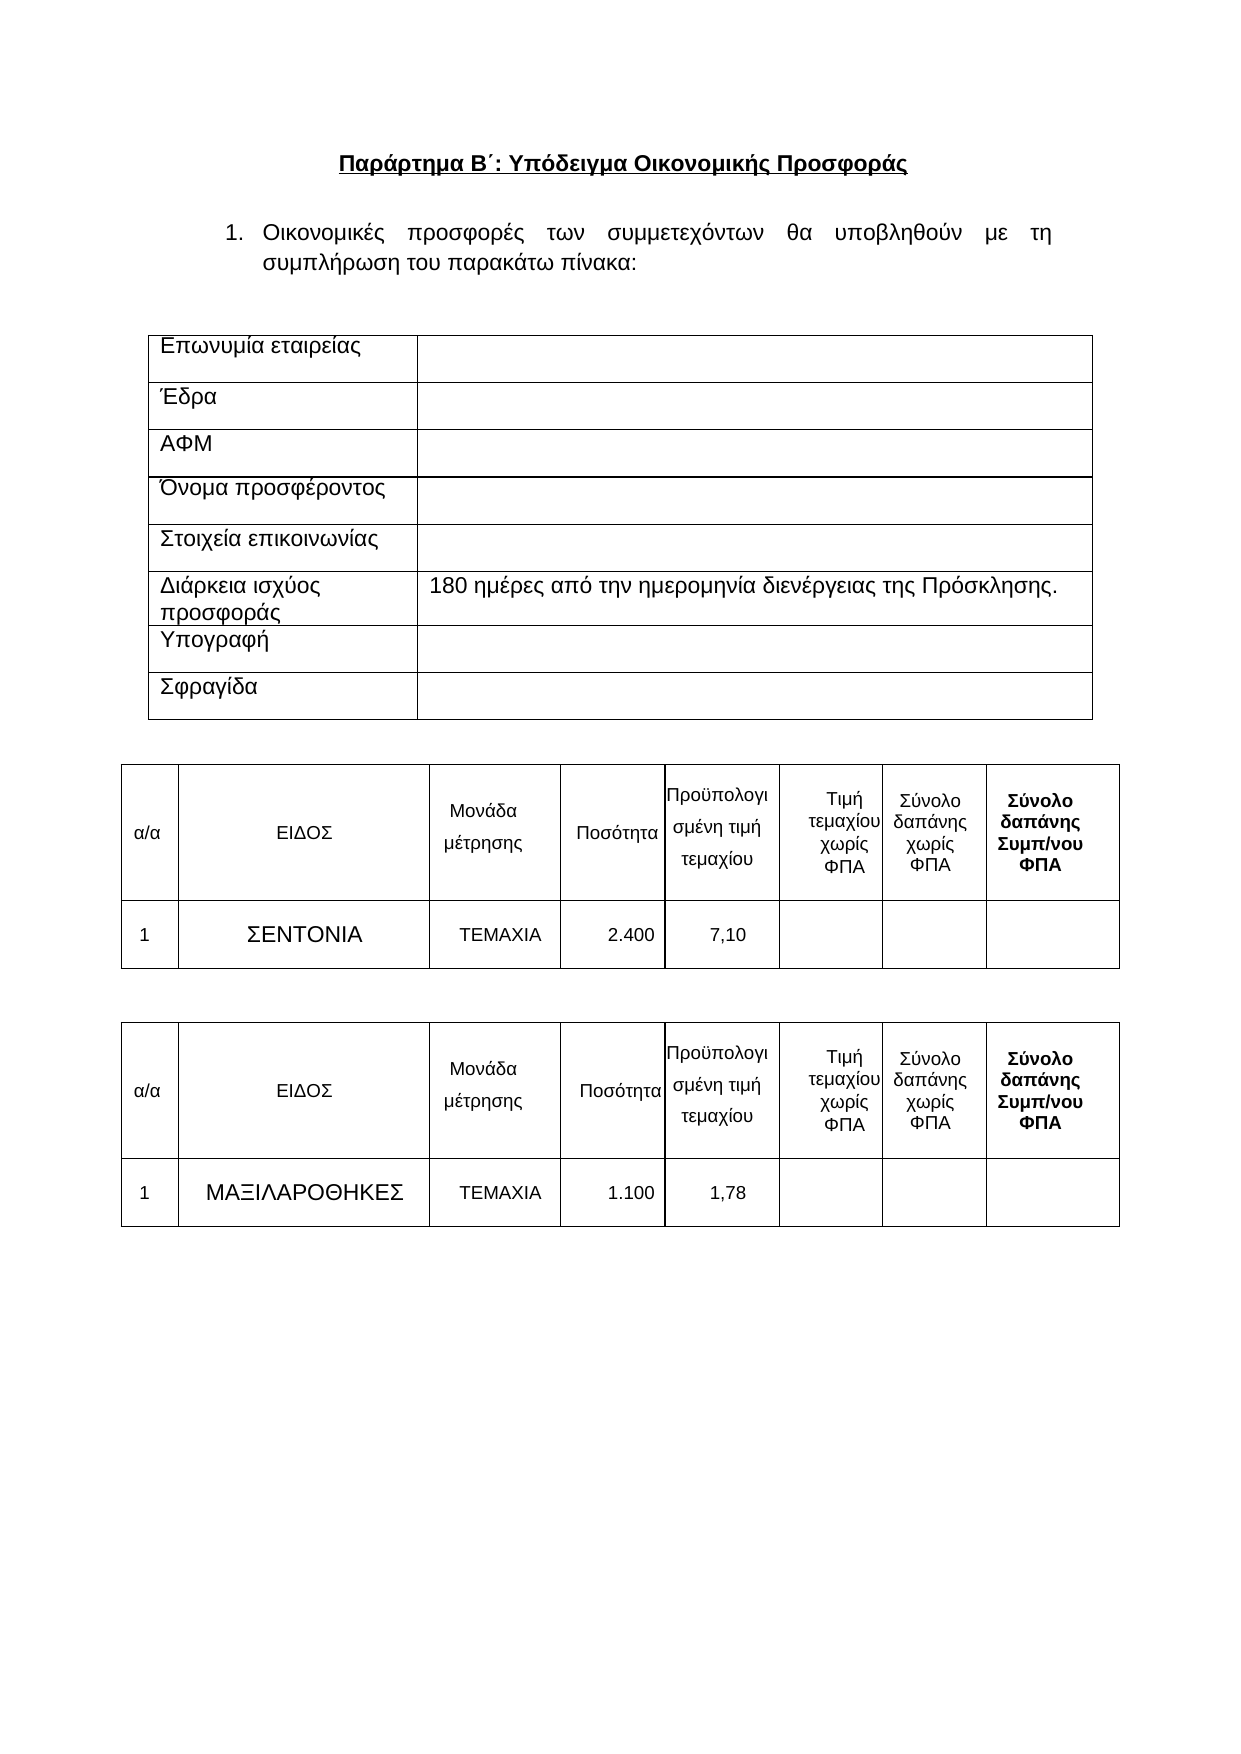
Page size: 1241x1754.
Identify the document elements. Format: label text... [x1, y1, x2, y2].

table_header ΕΙΔΟΣ [179, 765, 429, 900]
table_cell ΤΕΜΑΧΙΑ [430, 901, 560, 968]
table_cell [418, 383, 1092, 429]
text Παράρτημα B΄: Υπόδειγμα Οικονομικής Προσφοράς [187, 150, 1059, 176]
table_header Τιμή τεμαχίου χωρίς ΦΠΑ [780, 1023, 882, 1158]
table_cell ΑΦΜ [149, 430, 417, 476]
table_cell ΤΕΜΑΧΙΑ [430, 1159, 560, 1226]
table_header Ποσότητα [561, 1023, 664, 1158]
table_header Μονάδα μέτρησης [430, 1023, 560, 1158]
table_header Μονάδα μέτρησης [430, 765, 560, 900]
table_cell 2.400 [561, 901, 664, 968]
table_header Σύνολο δαπάνης Συμπ/νου ΦΠΑ [987, 765, 1119, 900]
table_header Ποσότητα [561, 765, 664, 900]
table_cell 1 [122, 901, 178, 968]
table_cell 1,78 [666, 1159, 779, 1226]
table_cell Έδρα [149, 383, 417, 429]
table_cell [418, 430, 1092, 476]
table_cell [418, 626, 1092, 672]
table_header Σύνολο δαπάνης χωρίς ΦΠΑ [883, 1023, 986, 1158]
table_cell 180 ημέρες από την ημερομηνία διενέργειας της Πρόσκλησης. [418, 572, 1092, 625]
table_cell [883, 901, 986, 968]
table_header Σύνολο δαπάνης χωρίς ΦΠΑ [883, 765, 986, 900]
table_header Επωνυμία εταιρείας [149, 336, 417, 382]
table_cell Στοιχεία επικοινωνίας [149, 525, 417, 571]
table_header [418, 336, 1092, 382]
table_cell [987, 901, 1119, 968]
table_header α/α [122, 765, 178, 900]
table_cell Σφραγίδα [149, 673, 417, 719]
table_header Σύνολο δαπάνης Συμπ/νου ΦΠΑ [987, 1023, 1119, 1158]
table_cell [418, 478, 1092, 524]
table_header Τιμή τεμαχίου χωρίς ΦΠΑ [780, 765, 882, 900]
table_header ΕΙΔΟΣ [179, 1023, 429, 1158]
table_cell 1.100 [561, 1159, 664, 1226]
table_header Προϋπολογισμένη τιμή τεμαχίου [666, 765, 779, 900]
list Οικονομικές προσφορές των συμμετεχόντων θα υποβληθούν με τη συμπλήρωση του παρακάτω πίνακα: [225, 219, 1053, 276]
table_cell Διάρκεια ισχύος προσφοράς [149, 572, 417, 625]
table_cell [883, 1159, 986, 1226]
table_cell [780, 1159, 882, 1226]
table_cell ΜΑΞΙΛΑΡΟΘΗΚΕΣ [179, 1159, 429, 1226]
table_header α/α [122, 1023, 178, 1158]
table_header Προϋπολογισμένη τιμή τεμαχίου [666, 1023, 779, 1158]
table_cell Υπογραφή [149, 626, 417, 672]
table_cell [418, 673, 1092, 719]
table_cell [418, 525, 1092, 571]
table_cell 7,10 [666, 901, 779, 968]
table_cell Όνομα προσφέροντος [149, 478, 417, 524]
table_cell [987, 1159, 1119, 1226]
table_cell 1 [122, 1159, 178, 1226]
table_cell ΣΕΝΤΟΝΙΑ [179, 901, 429, 968]
table_cell [780, 901, 882, 968]
